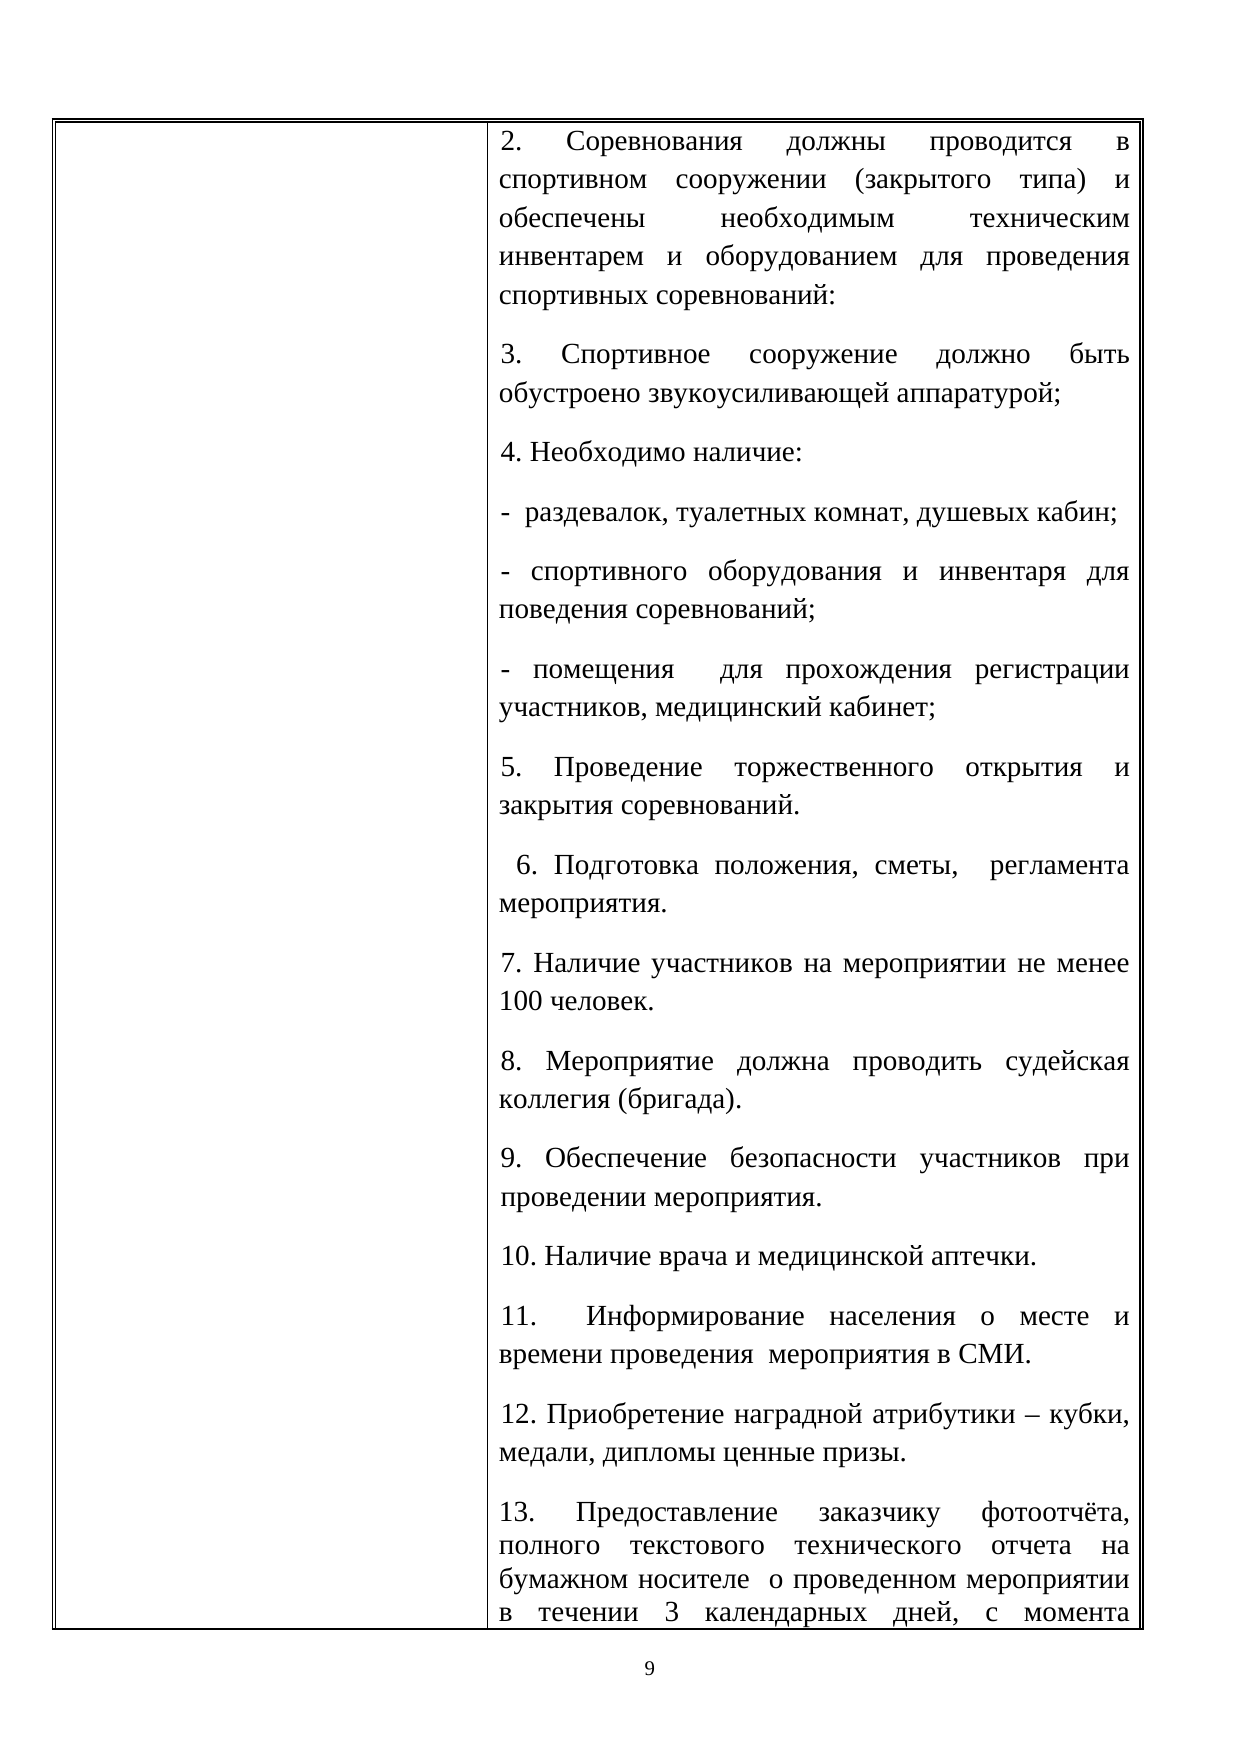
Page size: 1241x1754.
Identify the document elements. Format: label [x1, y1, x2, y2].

table_header [488, 123, 1139, 1628]
table_header [56, 123, 487, 1628]
